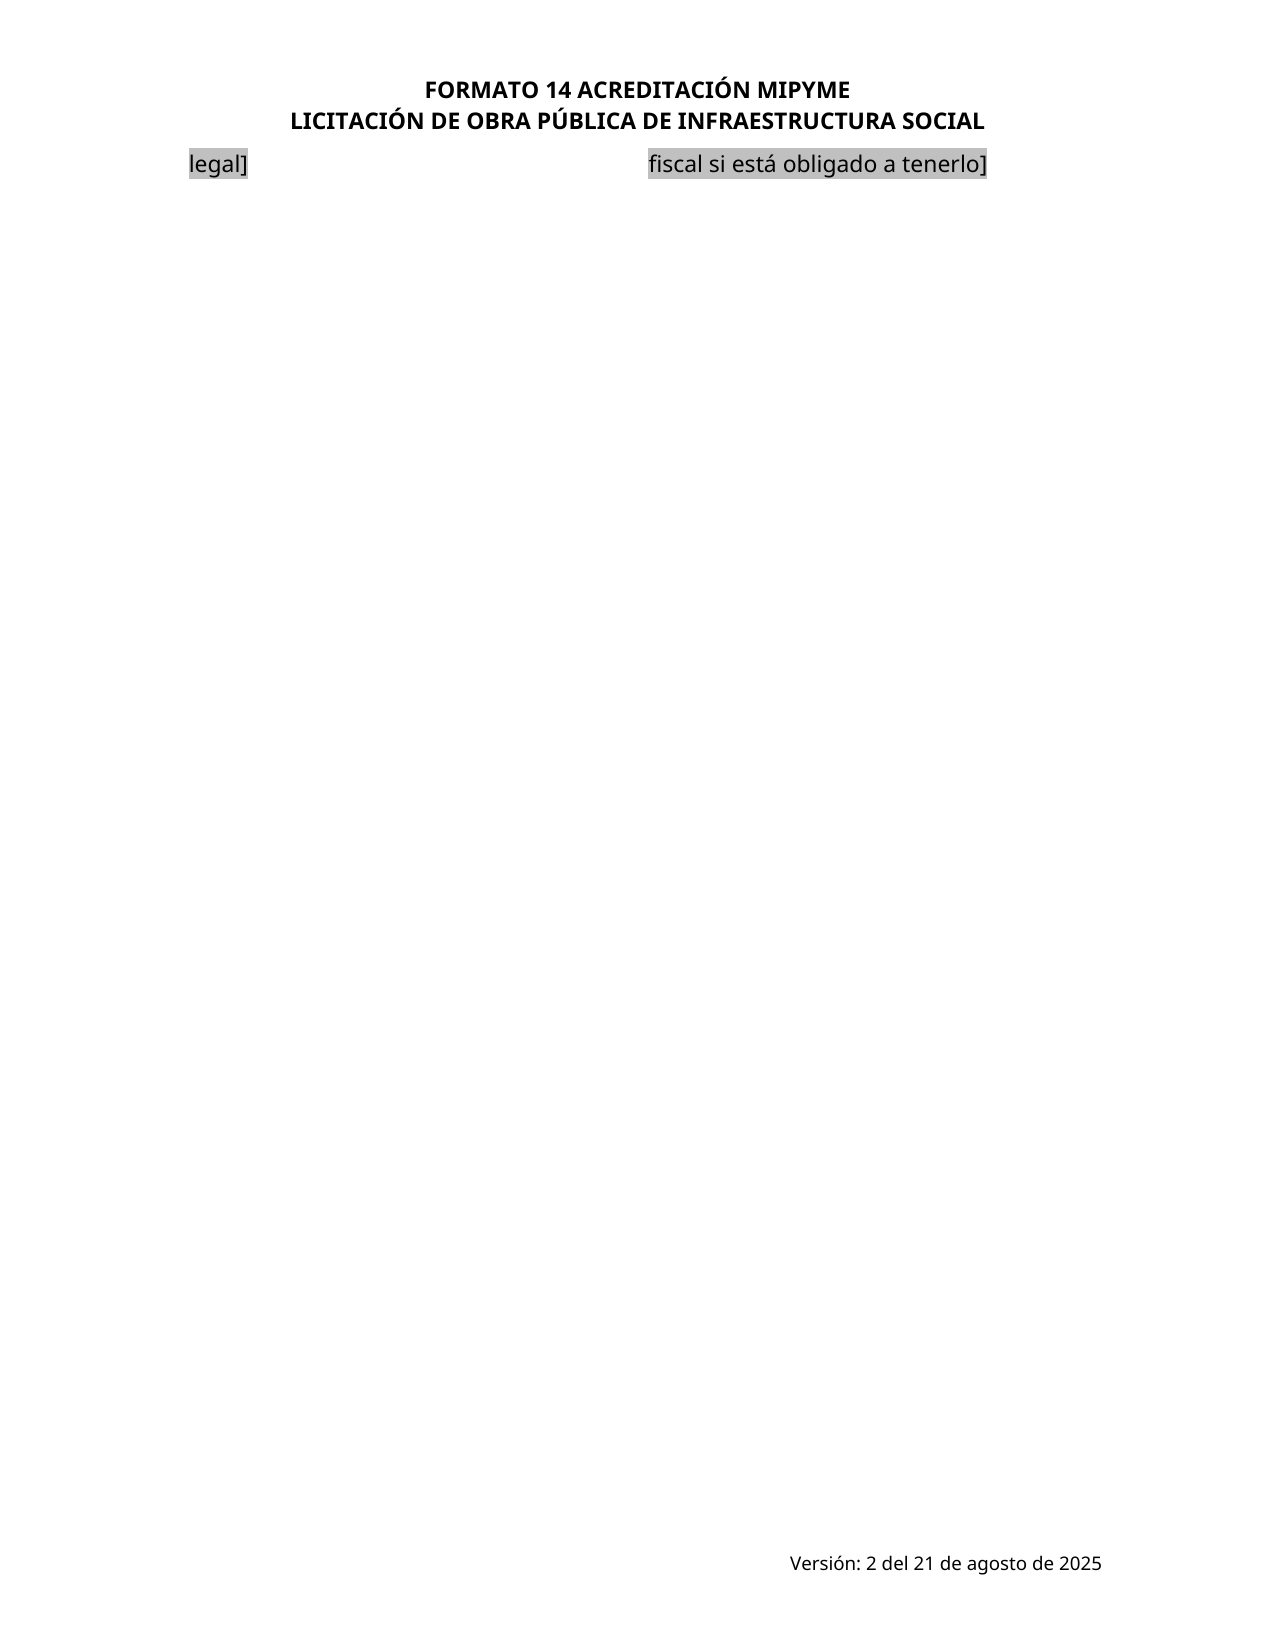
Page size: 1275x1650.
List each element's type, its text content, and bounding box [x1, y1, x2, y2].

table_header [Nombre y firma del contador o revisor fiscal si está obligado a tenerlo] [637, 148, 1097, 198]
table_header [Nombre y firma del representante legal] [177, 148, 637, 198]
